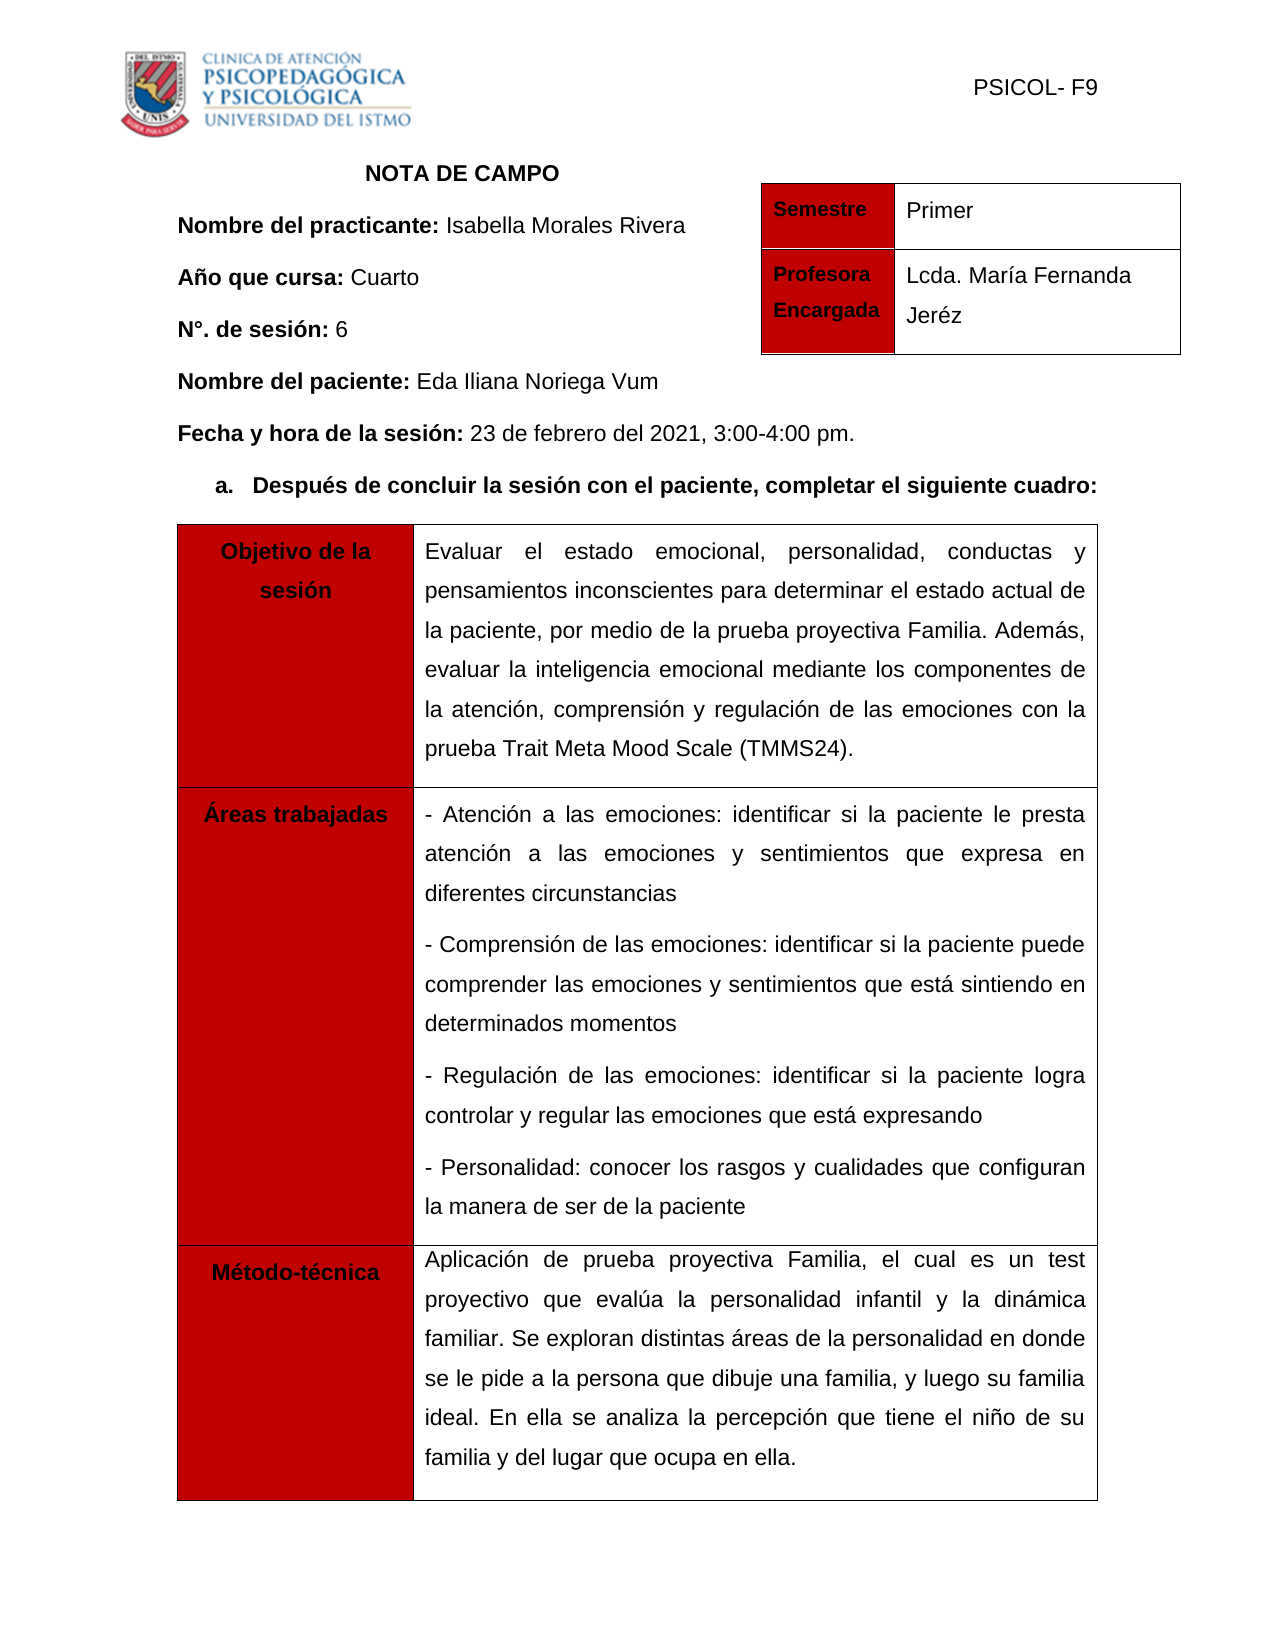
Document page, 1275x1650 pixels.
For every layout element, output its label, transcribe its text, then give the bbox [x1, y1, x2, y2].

table_cell - Atención a las emociones: identificar si la paciente le presta atención a las emociones y sentimientos que expresa en diferentes circunstancias - Comprensión de las emociones: identificar si la paciente puede comprender las emociones y sentimientos que está sintiendo en determinados momentos - Regulación de las emociones: identificar si la paciente logra controlar y regular las emociones que está expresando - Personalidad: conocer los rasgos y cualidades que configuran la manera de ser de la paciente [414, 788, 1097, 1245]
text Fecha y hora de la sesión: 23 de febrero del 2021, 3:00-4:00 pm. [177, 420, 1127, 446]
text NOTA DE CAMPO [177, 160, 1127, 187]
table_header Evaluar el estado emocional, personalidad, conductas y pensamientos inconscientes para determinar el estado actual de la paciente, por medio de la prueba proyectiva Familia. Además, evaluar la inteligencia emocional mediante los componentes de la atención, comprensión y regulación de las emociones con la prueba Trait Meta Mood Scale (TMMS24). [414, 525, 1097, 787]
table_cell Método-técnica [178, 1246, 413, 1500]
list Después de concluir la sesión con el paciente, completar el siguiente cuadro: [215, 472, 1127, 498]
table_header Primer [895, 184, 1180, 248]
text Nombre del practicante: Isabella Morales Rivera [177, 212, 761, 238]
text Nombre del paciente: Eda Iliana Noriega Vum [177, 368, 1127, 394]
table_header Semestre [762, 184, 894, 248]
picture [65, 20, 437, 148]
text Año que cursa: Cuarto [177, 264, 761, 291]
table_cell Áreas trabajadas [178, 788, 413, 1245]
table_cell Profesora Encargada [762, 250, 894, 353]
text N°. de sesión: 6 [177, 316, 761, 342]
table_header Objetivo de la sesión [178, 525, 413, 787]
table_cell Lcda. María Fernanda Jeréz [895, 250, 1180, 353]
